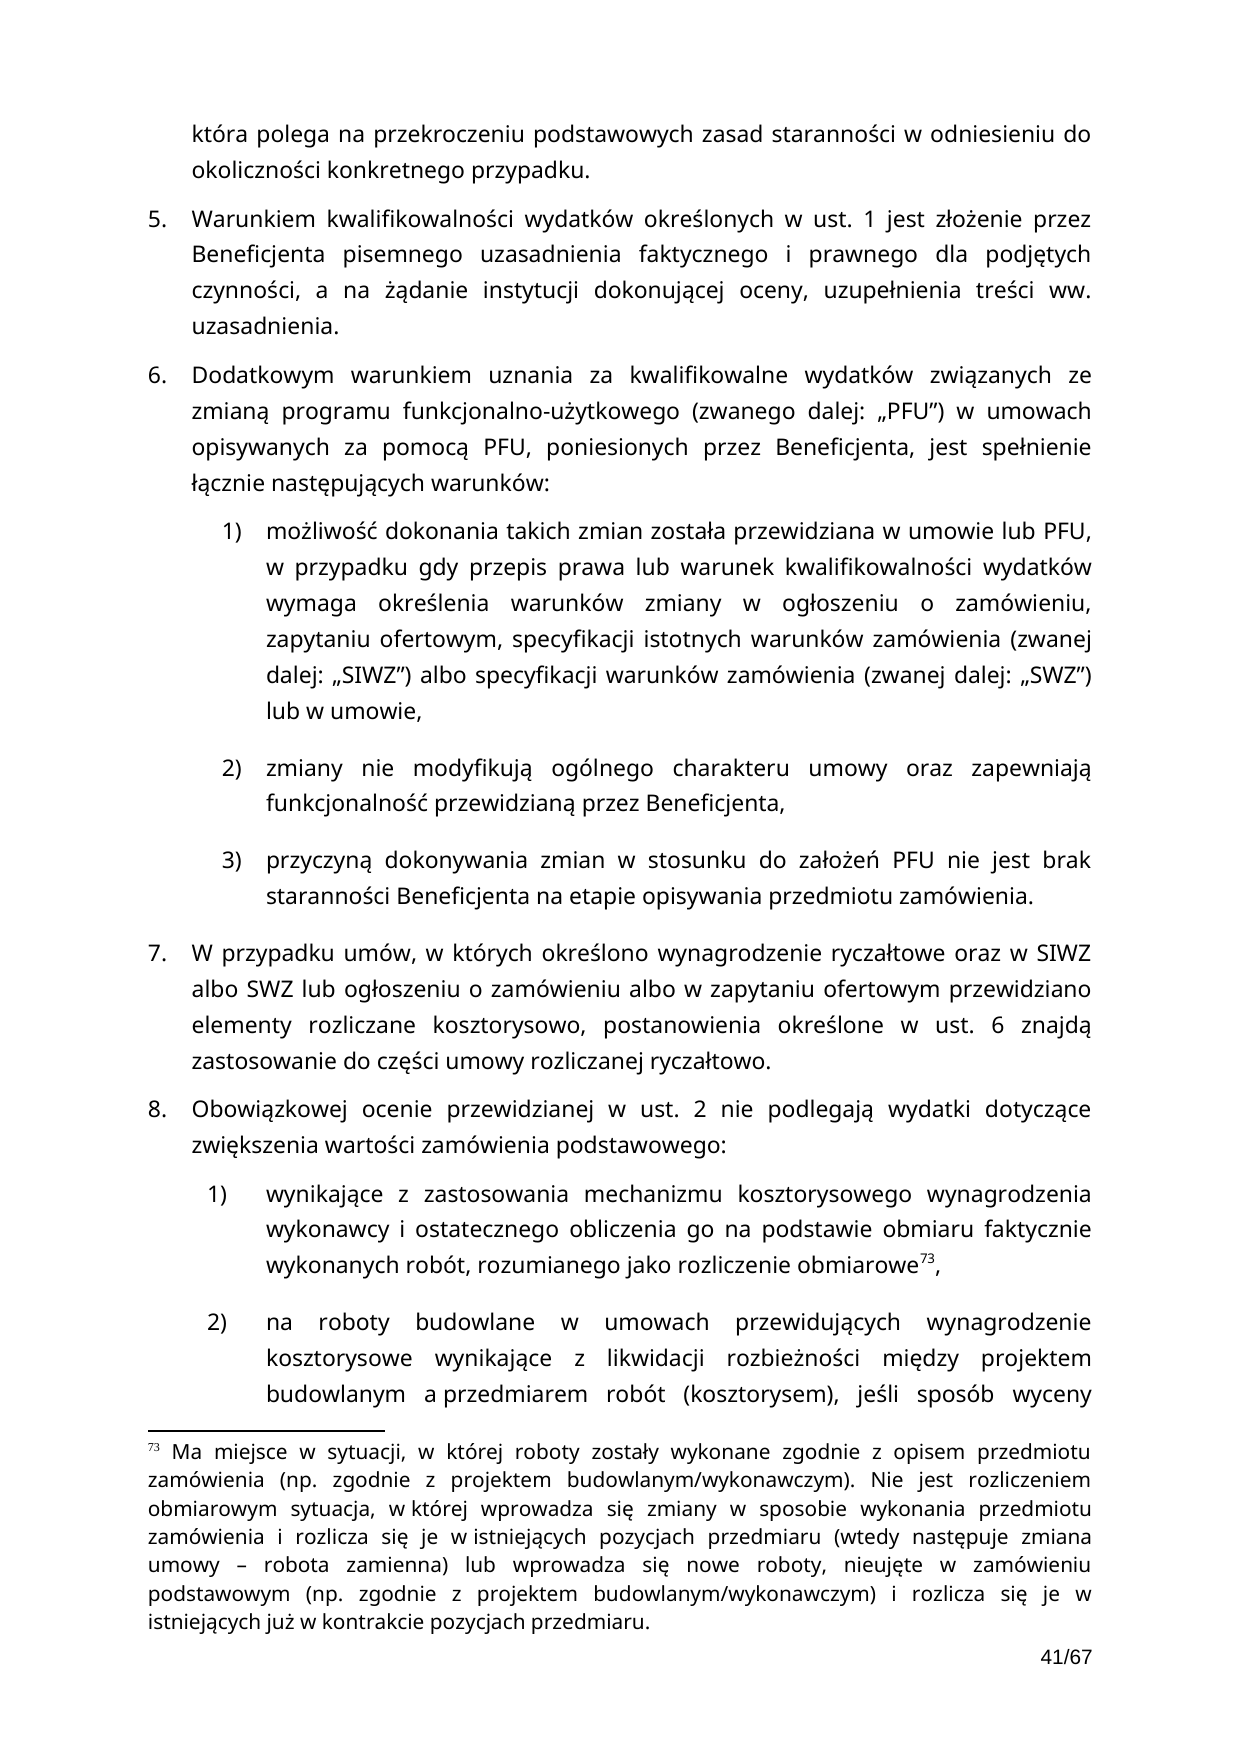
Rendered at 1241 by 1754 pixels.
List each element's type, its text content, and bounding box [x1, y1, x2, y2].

list Dodatkowym warunkiem uznania za kwalifikowalne wydatków związanych ze zmianą programu funkcjonalno-użytkowego (zwanego dalej: „PFU”) w umowach opisywanych za pomocą PFU, poniesionych przez Beneficjenta, jest spełnienie łącznie następujących warunków: [148, 359, 1092, 498]
list zmiany nie modyfikują ogólnego charakteru umowy oraz zapewniają funkcjonalność przewidzianą przez Beneficjenta, [222, 751, 1092, 819]
list W przypadku umów, w których określono wynagrodzenie ryczałtowe oraz w SIWZ albo SWZ lub ogłoszeniu o zamówieniu albo w zapytaniu ofertowym przewidziano elementy rozliczane kosztorysowo, postanowienia określone w ust. 6 znajdą zastosowanie do części umowy rozliczanej ryczałtowo. [148, 937, 1092, 1076]
list wynikające z zastosowania mechanizmu kosztorysowego wynagrodzenia wykonawcy i ostatecznego obliczenia go na podstawie obmiaru faktycznie wykonanych robót, rozumianego jako rozliczenie obmiarowe, [207, 1177, 1092, 1281]
list Obowiązkowej ocenie przewidzianej w ust. 2 nie podlegają wydatki dotyczące zwiększenia wartości zamówienia podstawowego: [148, 1093, 1092, 1160]
list przyczyną dokonywania zmian w stosunku do założeń PFU nie jest brak staranności Beneficjenta na etapie opisywania przedmiotu zamówienia. [222, 844, 1092, 911]
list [207, 1306, 1092, 1409]
list możliwość dokonania takich zmian została przewidziana w umowie lub PFU, w przypadku gdy przepis prawa lub warunek kwalifikowalności wydatków wymaga określenia warunków zmiany w ogłoszeniu o zamówieniu, zapytaniu ofertowym, specyfikacji istotnych warunków zamówienia (zwanej dalej: „SIWZ”) albo specyfikacji warunków zamówienia (zwanej dalej: „SWZ”) lub w umowie, [222, 515, 1092, 726]
list Warunkiem kwalifikowalności wydatków określonych w ust. 1 jest złożenie przez Beneficjenta pisemnego uzasadnienia faktycznego i prawnego dla podjętych czynności, a na żądanie instytucji dokonującej oceny, uzupełnienia treści ww. uzasadnienia. [148, 202, 1092, 342]
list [148, 118, 1092, 185]
